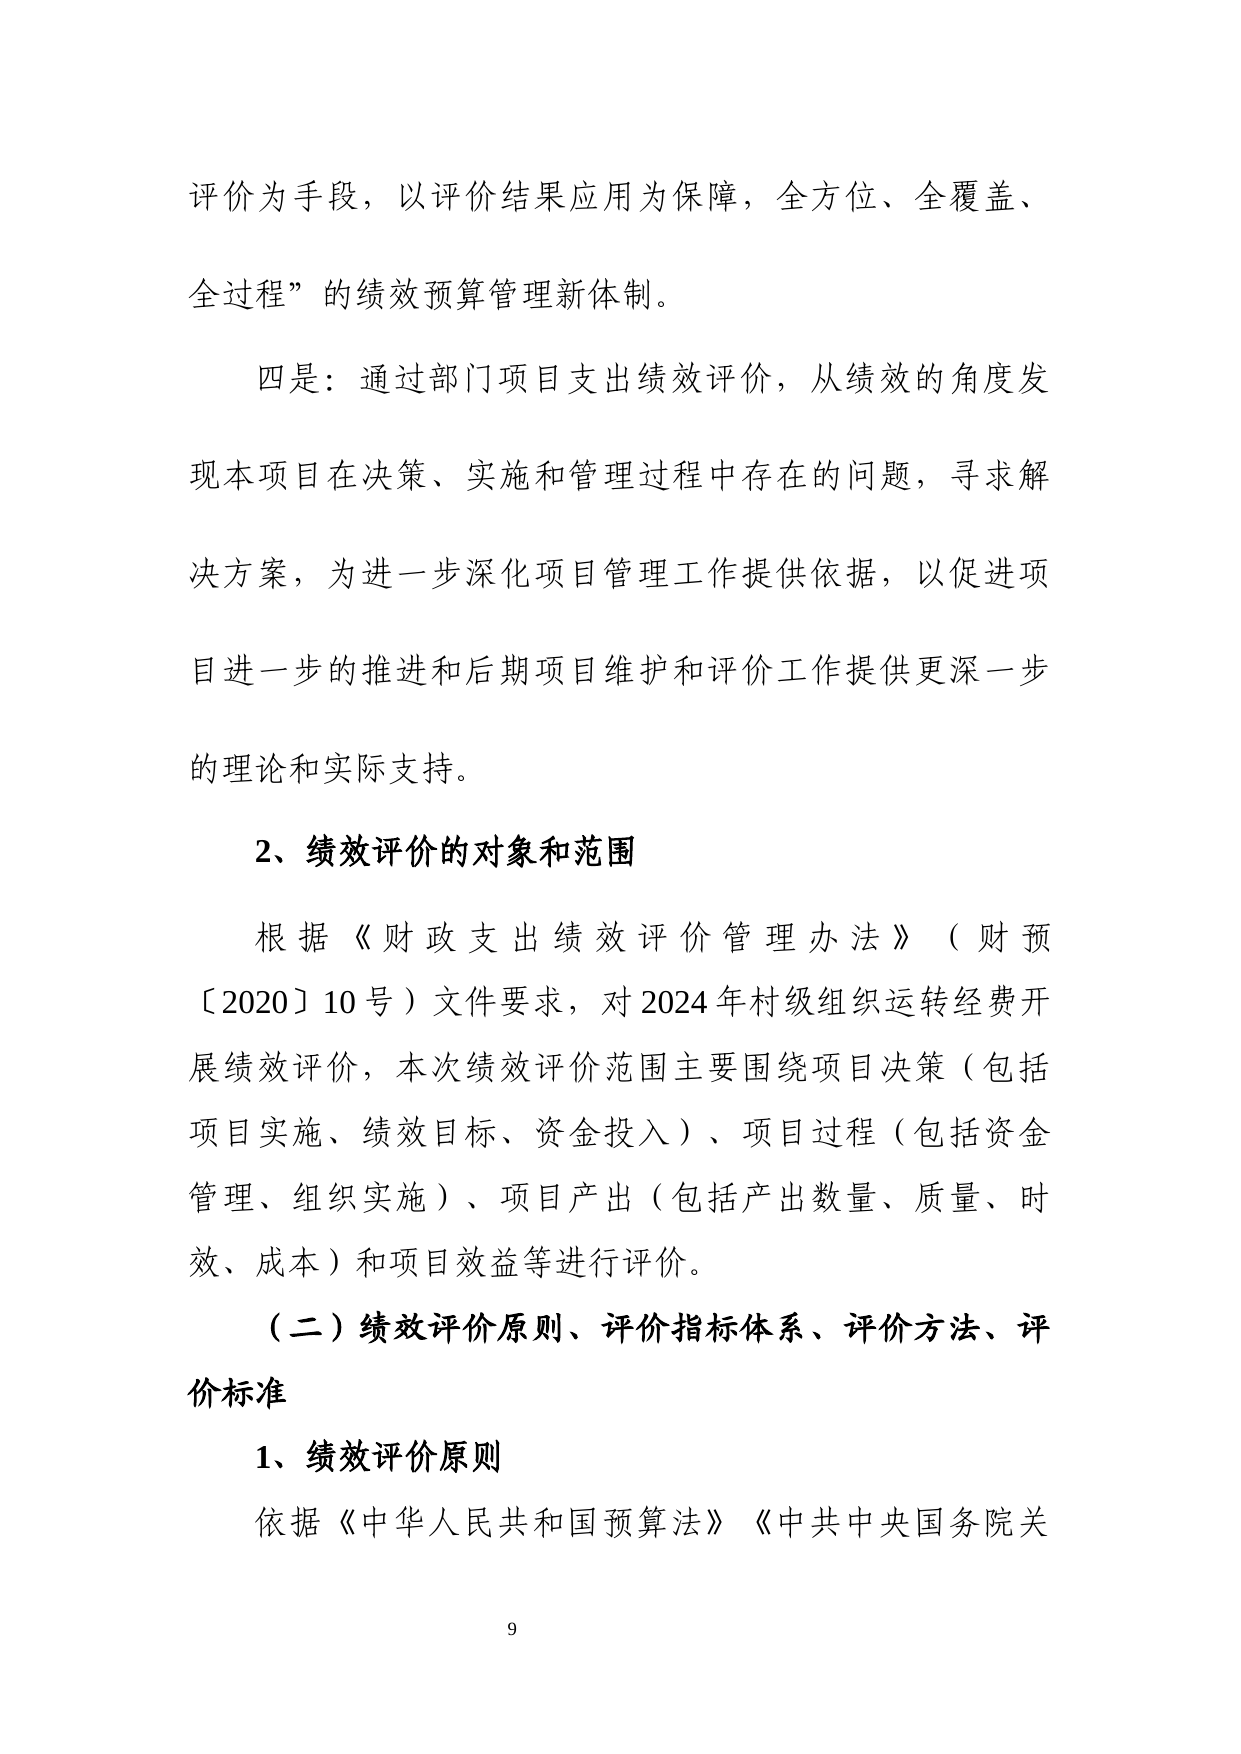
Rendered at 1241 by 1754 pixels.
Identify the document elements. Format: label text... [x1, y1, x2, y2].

text 根据《财政支出绩效评价管理办法》（财预〔2020〕10号）文件要求，对2024年村级组织运转经费开展绩效评价，本次绩效评价范围主要围绕项目决策（包括项目实施、绩效目标、资金投入）、项目过程（包括资金管理、组织实施）、项目产出（包括产出数量、质量、时效、成本）和项目效益等进行评价。 [187, 903, 1053, 1293]
text 1、绩效评价原则 [187, 1423, 1053, 1488]
text 2、绩效评价的对象和范围 [187, 817, 1053, 882]
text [187, 1488, 1053, 1553]
text 四是：通过部门项目支出绩效评价，从绩效的角度发现本项目在决策、实施和管理过程中存在的问题，寻求解决方案，为进一步深化项目管理工作提供依据，以促进项目进一步的推进和后期项目维护和评价工作提供更深一步的理论和实际支持。 [187, 343, 1053, 798]
subtitle （二）绩效评价原则、评价指标体系、评价方法、评价标准 [187, 1293, 1053, 1423]
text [187, 162, 1053, 324]
